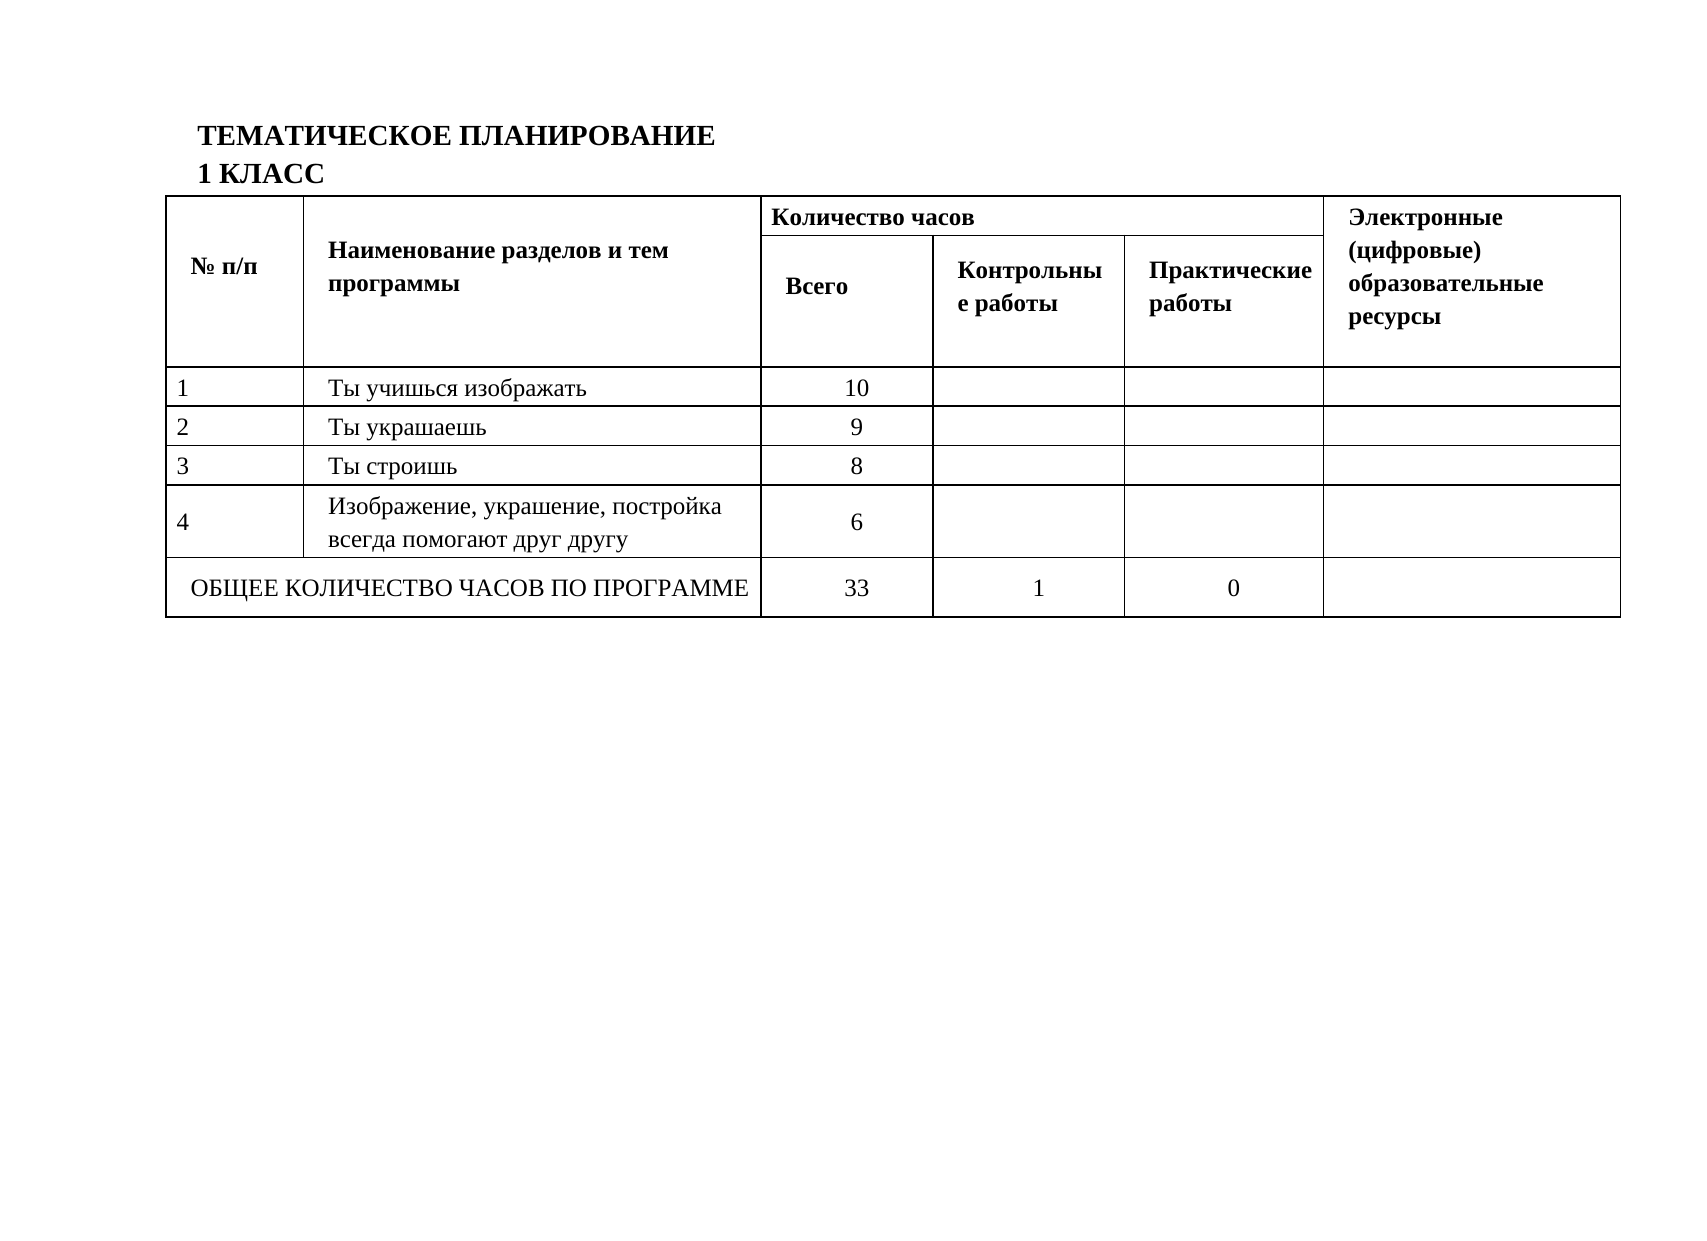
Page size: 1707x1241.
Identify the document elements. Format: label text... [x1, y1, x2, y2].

table_cell [1324, 368, 1620, 405]
table_cell Ты строишь [304, 446, 760, 484]
table_cell 33 [762, 558, 932, 616]
table_cell 3 [167, 446, 303, 484]
table_header Количество часов [762, 197, 1323, 234]
table_cell [1125, 486, 1323, 556]
table_cell Ты украшаешь [304, 407, 760, 445]
table_cell 0 [1125, 558, 1323, 616]
table_cell 4 [167, 486, 303, 556]
table_cell 9 [762, 407, 932, 445]
table_cell [1324, 446, 1620, 484]
table_header Наименование разделов и тем программы [304, 197, 760, 366]
table_cell ОБЩЕЕ КОЛИЧЕСТВО ЧАСОВ ПО ПРОГРАММЕ [167, 558, 760, 616]
table_cell [1125, 446, 1323, 484]
table_cell Контрольные работы [934, 236, 1124, 366]
table_cell [1125, 368, 1323, 405]
table_cell Ты учишься изображать [304, 368, 760, 405]
table_cell [1324, 486, 1620, 556]
table_cell [934, 486, 1124, 556]
text 1 КЛАСС [190, 157, 1618, 190]
table_cell 1 [934, 558, 1124, 616]
table_cell Изображение, украшение, постройка всегда помогают друг другу [304, 486, 760, 556]
table_cell [1324, 407, 1620, 445]
table_cell [934, 368, 1124, 405]
table_cell Всего [762, 236, 932, 366]
table_cell Практические работы [1125, 236, 1323, 366]
table_cell [934, 446, 1124, 484]
table_cell 8 [762, 446, 932, 484]
table_cell 1 [167, 368, 303, 405]
table_cell [934, 407, 1124, 445]
table_header Электронные (цифровые) образовательные ресурсы [1324, 197, 1620, 366]
table_cell 6 [762, 486, 932, 556]
table_cell 2 [167, 407, 303, 445]
table_cell 10 [762, 368, 932, 405]
table_cell [1324, 558, 1620, 616]
table_header № п/п [167, 197, 303, 366]
table_cell [1125, 407, 1323, 445]
text ТЕМАТИЧЕСКОЕ ПЛАНИРОВАНИЕ [190, 118, 1618, 152]
